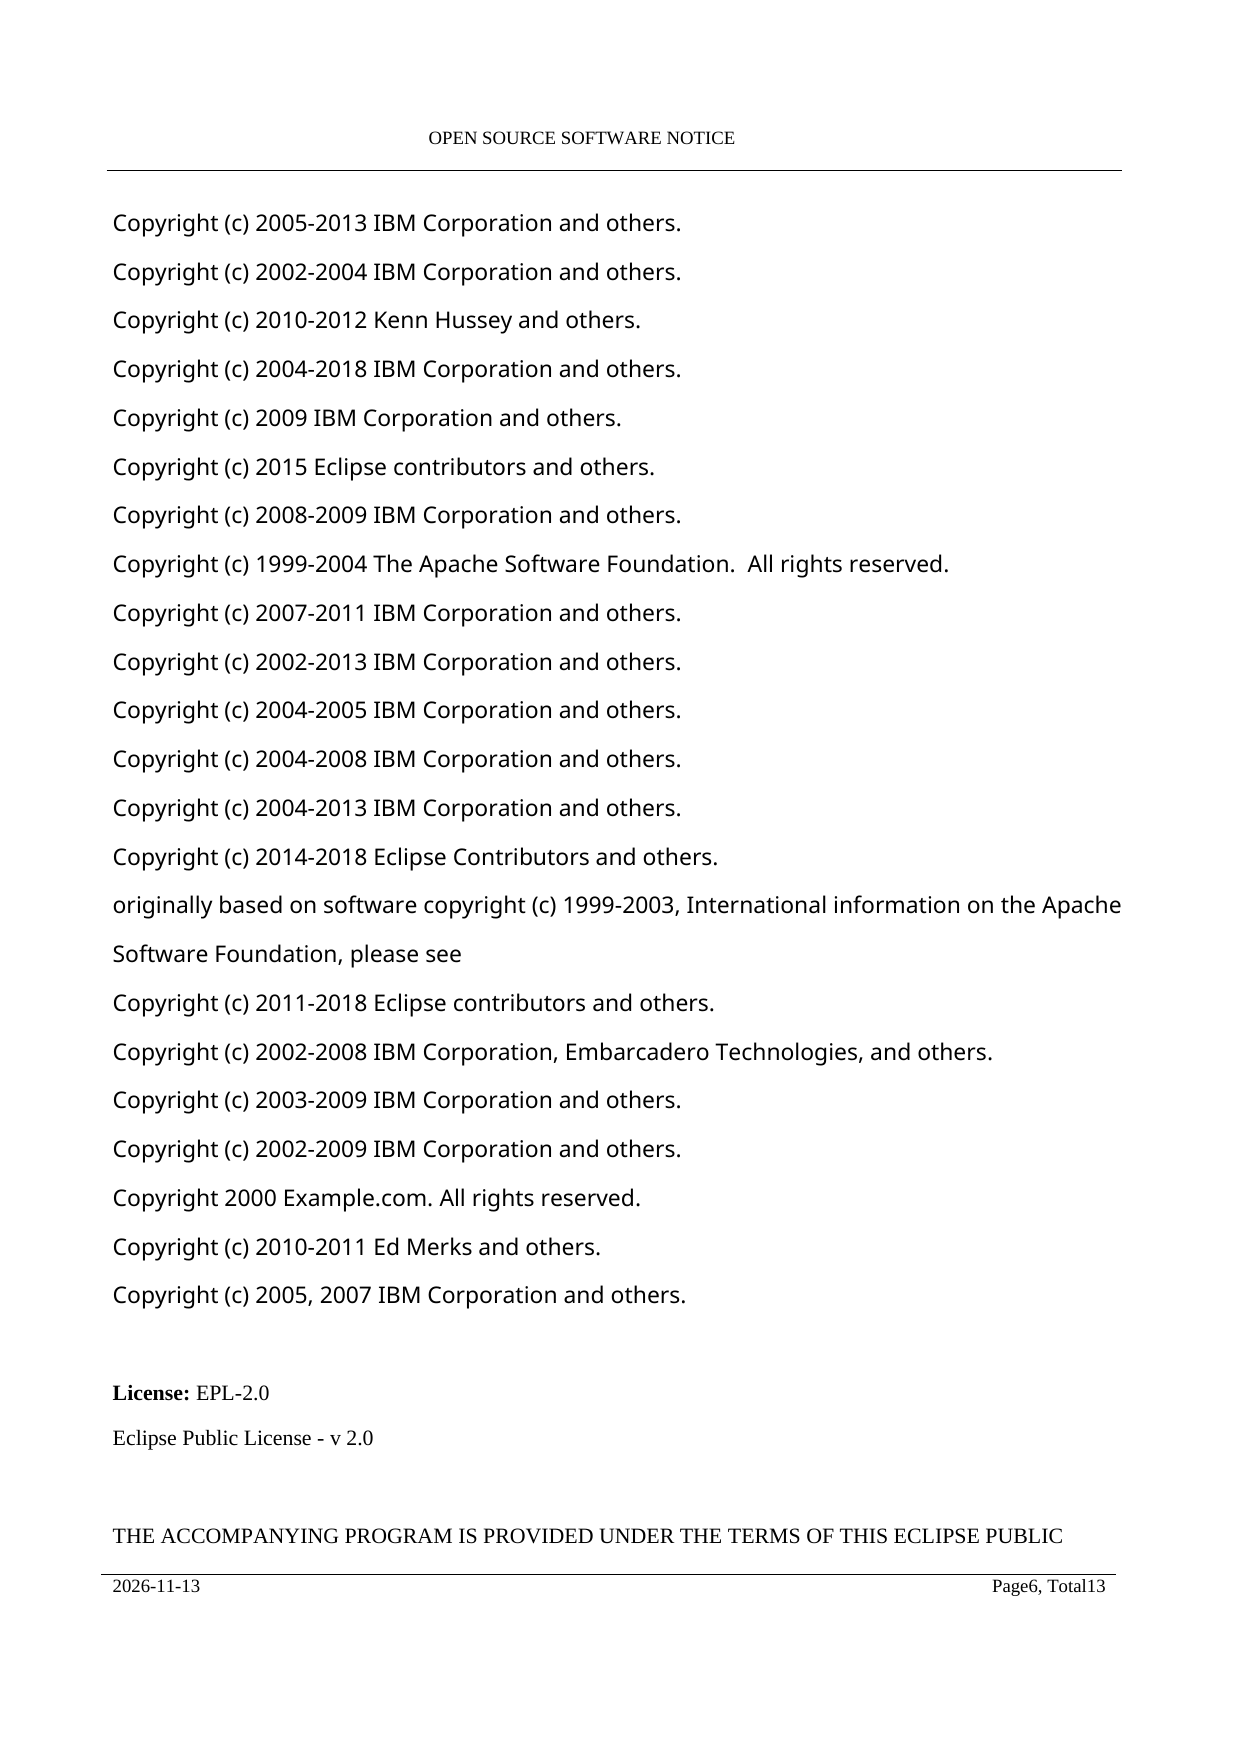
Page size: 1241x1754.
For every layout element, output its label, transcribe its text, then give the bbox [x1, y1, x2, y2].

text License: EPL-2.0 [112, 1376, 1128, 1409]
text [112, 206, 1128, 1360]
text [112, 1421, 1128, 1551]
